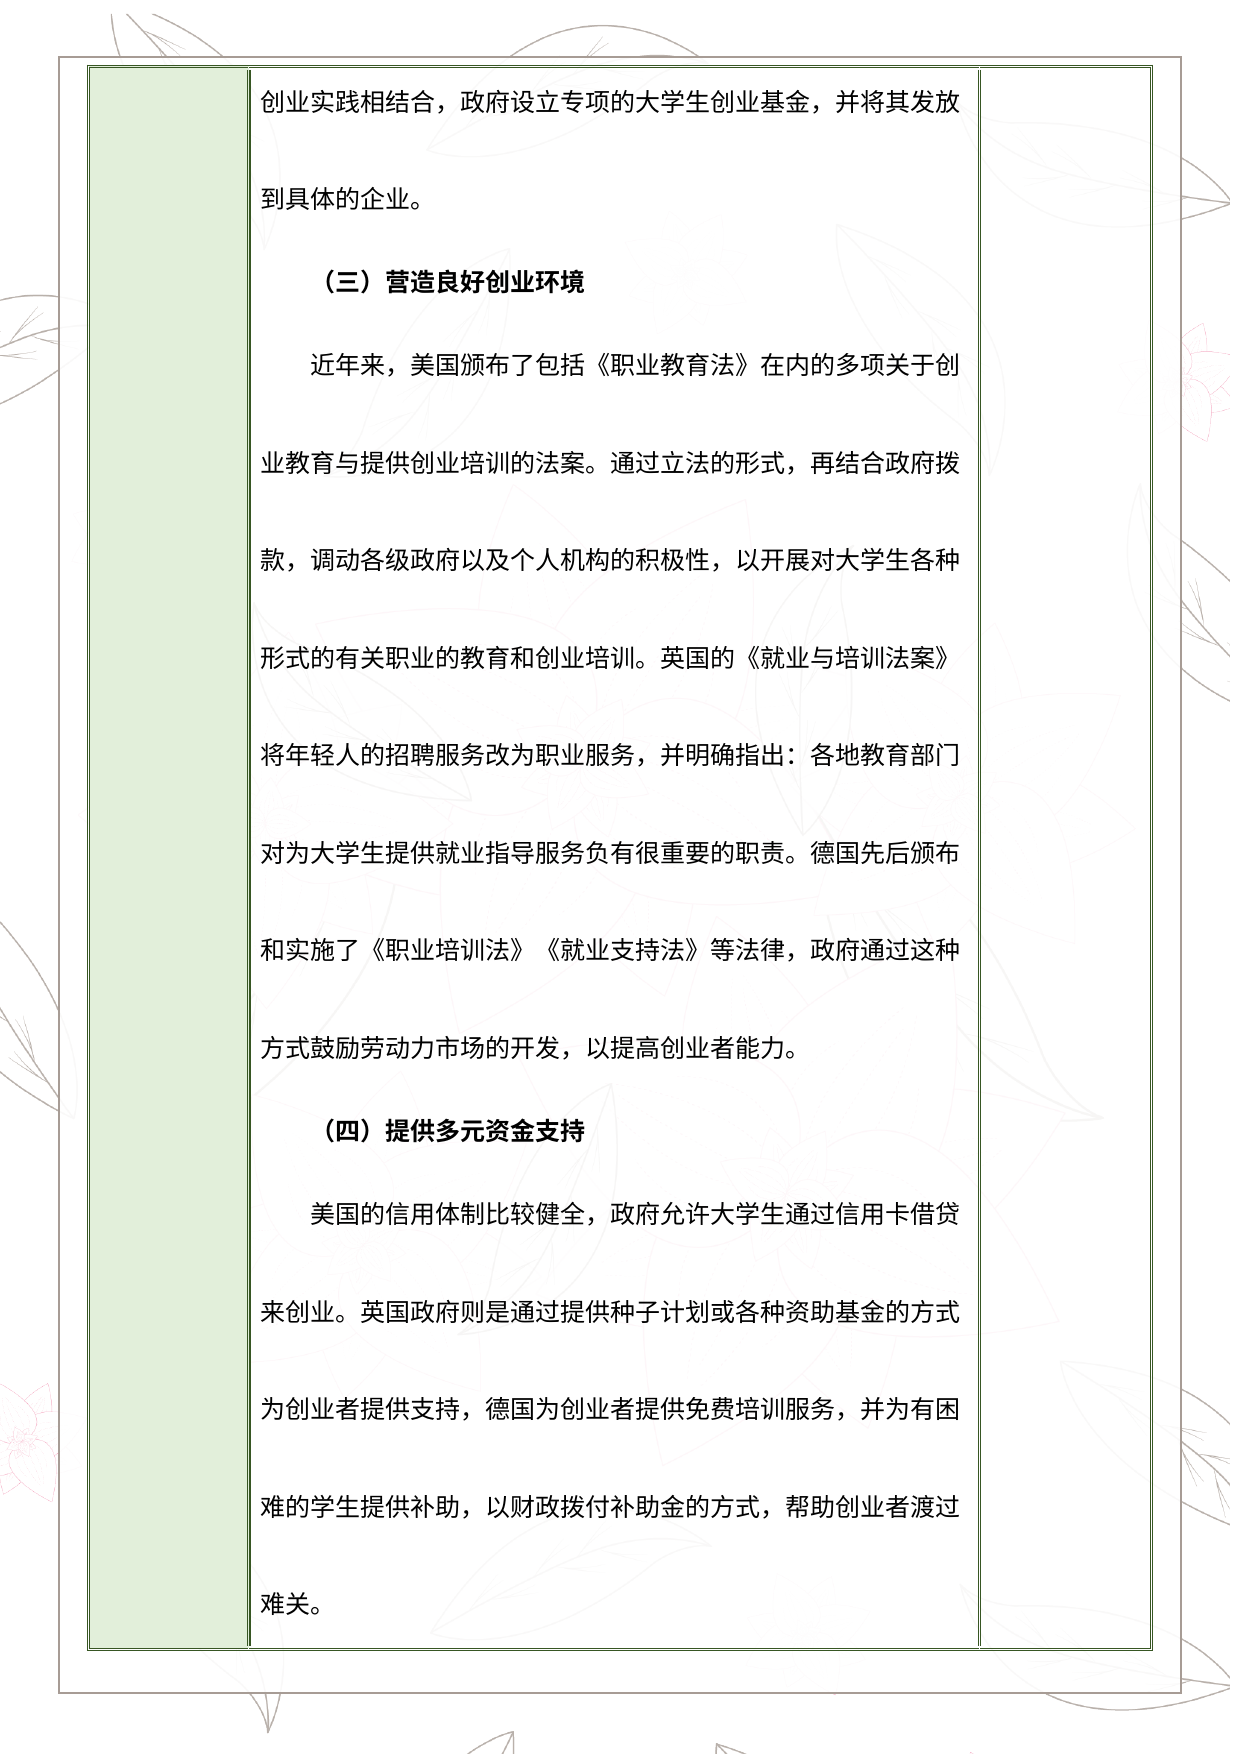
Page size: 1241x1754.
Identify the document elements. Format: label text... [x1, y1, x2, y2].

table_cell 知识讲解 （40min） [90, 66, 249, 1648]
picture [0, 0, 1241, 1754]
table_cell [980, 68, 1150, 1648]
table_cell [249, 68, 979, 1648]
